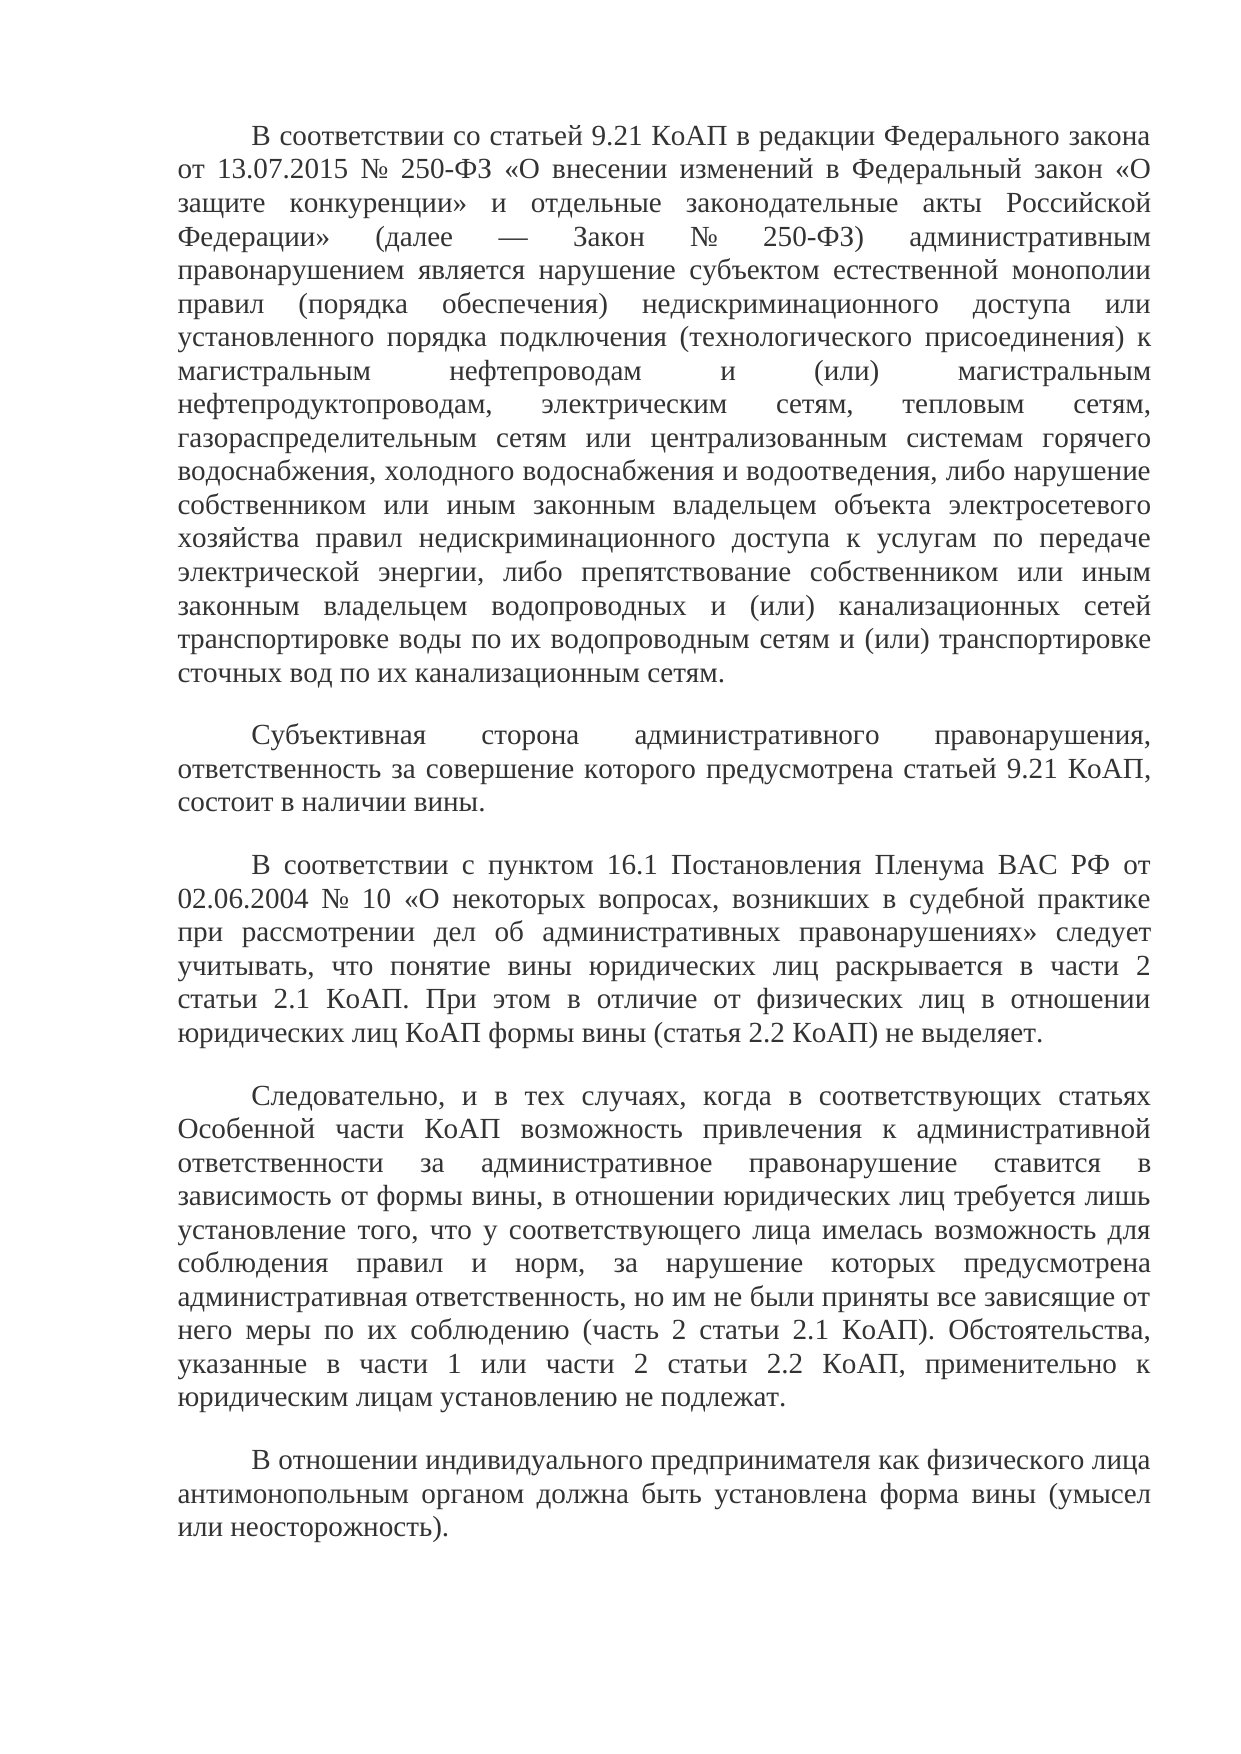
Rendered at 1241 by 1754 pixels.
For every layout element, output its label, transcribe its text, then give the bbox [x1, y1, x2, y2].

text Следовательно, и в тех случаях, когда в соответствующих статьях Особенной части КоАП возможность привлечения к административной ответственности за административное правонарушение ставится в зависимость от формы вины, в отношении юридических лиц требуется лишь установление того, что у соответствующего лица имелась возможность для соблюдения правил и норм, за нарушение которых предусмотрена административная ответственность, но им не были приняты все зависящие от него меры по их соблюдению (часть 2 статьи 2.1 КоАП). Обстоятельства, указанные в части 1 или части 2 статьи 2.2 КоАП, применительно к юридическим лицам установлению не подлежат. [177, 1078, 1152, 1413]
text В соответствии с пунктом 16.1 Постановления Пленума ВАС РФ от 02.06.2004 № 10 «О некоторых вопросах, возникших в судебной практике при рассмотрении дел об административных правонарушениях» следует учитывать, что понятие вины юридических лиц раскрывается в части 2 статьи 2.1 КоАП. При этом в отличие от физических лиц в отношении юридических лиц КоАП формы вины (статья 2.2 КоАП) не выделяет. [177, 847, 1152, 1048]
text В отношении индивидуального предпринимателя как физического лица антимонопольным органом должна быть установлена форма вины (умысел или неосторожность). [177, 1442, 1152, 1543]
text Субъективная сторона административного правонарушения, ответственность за совершение которого предусмотрена статьей 9.21 КоАП, состоит в наличии вины. [177, 717, 1152, 818]
text В соответствии со статьей 9.21 КоАП в редакции Федерального закона от 13.07.2015 № 250-ФЗ «О внесении изменений в Федеральный закон «О защите конкуренции» и отдельные законодательные акты Российской Федерации» (далее — Закон № 250-ФЗ) административным правонарушением является нарушение субъектом естественной монополии правил (порядка обеспечения) недискриминационного доступа или установленного порядка подключения (технологического присоединения) к магистральным нефтепроводам и (или) магистральным нефтепродуктопроводам, электрическим сетям, тепловым сетям, газораспределительным сетям или централизованным системам горячего водоснабжения, холодного водоснабжения и водоотведения, либо нарушение собственником или иным законным владельцем объекта электросетевого хозяйства правил недискриминационного доступа к услугам по передаче электрической энергии, либо препятствование собственником или иным законным владельцем водопроводных и (или) канализационных сетей транспортировке воды по их водопроводным сетям и (или) транспортировке сточных вод по их канализационным сетям. [177, 118, 1152, 688]
